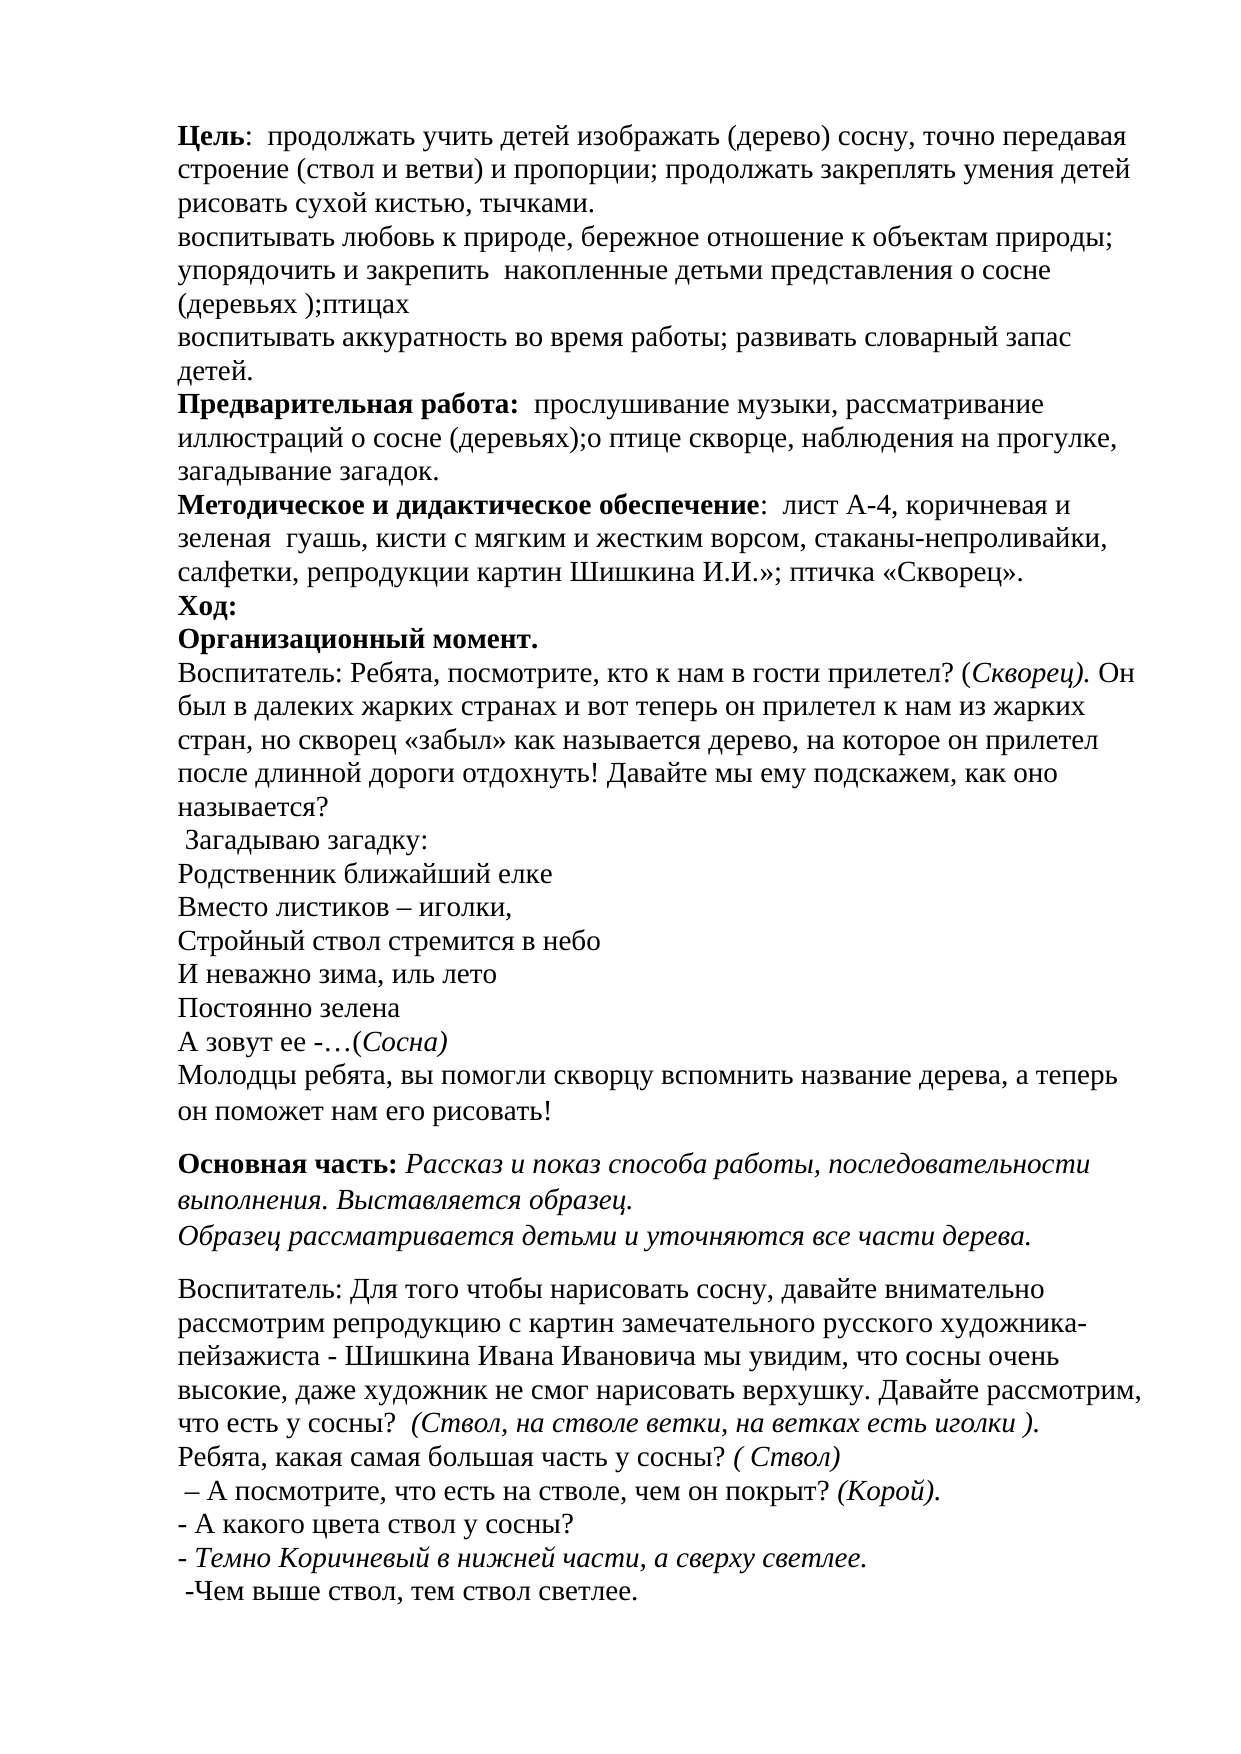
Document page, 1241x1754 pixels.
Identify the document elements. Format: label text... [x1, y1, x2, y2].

text Цель: продолжать учить детей изображать (дерево) сосну, точно передавая строение (ствол и ветви) и пропорции; продолжать закреплять умения детей рисовать сухой кистью, тычками. воспитывать любовь к природе, бережное отношение к объектам природы; упорядочить и закрепить накопленные детьми представления о сосне (деревьях );птицах воспитывать аккуратность во время работы; развивать словарный запас детей. Предварительная работа: прослушивание музыки, рассматривание иллюстраций о сосне (деревьях);о птице скворце, наблюдения на прогулке, загадывание загадок. Методическое и дидактическое обеспечение: лист А-4, коричневая и зеленая гуашь, кисти с мягким и жестким ворсом, стаканы-непроливайки, салфетки, репродукции картин Шишкина И.И.»; птичка «Скворец». [177, 118, 1152, 588]
text – А посмотрите, что есть на стволе, чем он покрыт? (Корой). [177, 1473, 1152, 1506]
text Основная часть: Рассказ и показ способа работы, последовательности выполнения. Выставляется образец. Образец рассматривается детьми и уточняются все части дерева. [177, 1146, 1152, 1252]
text А зовут ее -…(Сосна) [177, 1024, 1152, 1057]
text Воспитатель: Для того чтобы нарисовать сосну, давайте внимательно рассмотрим репродукцию с картин замечательного русского художника- пейзажиста - Шишкина Ивана Ивановича мы увидим, что сосны очень высокие, даже художник не смог нарисовать верхушку. Давайте рассмотрим, что есть у сосны? (Ствол, на стволе ветки, на ветках есть иголки ). [177, 1271, 1152, 1439]
text Воспитатель: Ребята, посмотрите, кто к нам в гости прилетел? (Скворец). Он был в далеких жарких странах и вот теперь он прилетел к нам из жарких стран, но скворец «забыл» как называется дерево, на которое он прилетел после длинной дороги отдохнуть! Давайте мы ему подскажем, как оно называется? [177, 655, 1152, 822]
text Организационный момент. [177, 621, 1152, 655]
text - А какого цвета ствол у сосны? [177, 1506, 1152, 1540]
text -Чем выше ствол, тем ствол светлее. [177, 1573, 1152, 1607]
text И неважно зима, иль лето [177, 957, 1152, 990]
text - Темно Коричневый в нижней части, а сверху светлее. [177, 1540, 1152, 1573]
text Загадываю загадку: [177, 822, 1152, 856]
text Ребята, какая самая большая часть у сосны? ( Ствол) [177, 1439, 1152, 1473]
text Стройный ствол стремится в небо [177, 923, 1152, 957]
text Постоянно зелена [177, 990, 1152, 1024]
text Молодцы ребята, вы помогли скворцу вспомнить название дерева, а теперь он поможет нам его рисовать! [177, 1057, 1152, 1127]
text Ход: [177, 588, 1152, 621]
text Родственник ближайший елке [177, 856, 1152, 889]
text Вместо листиков – иголки, [177, 889, 1152, 923]
